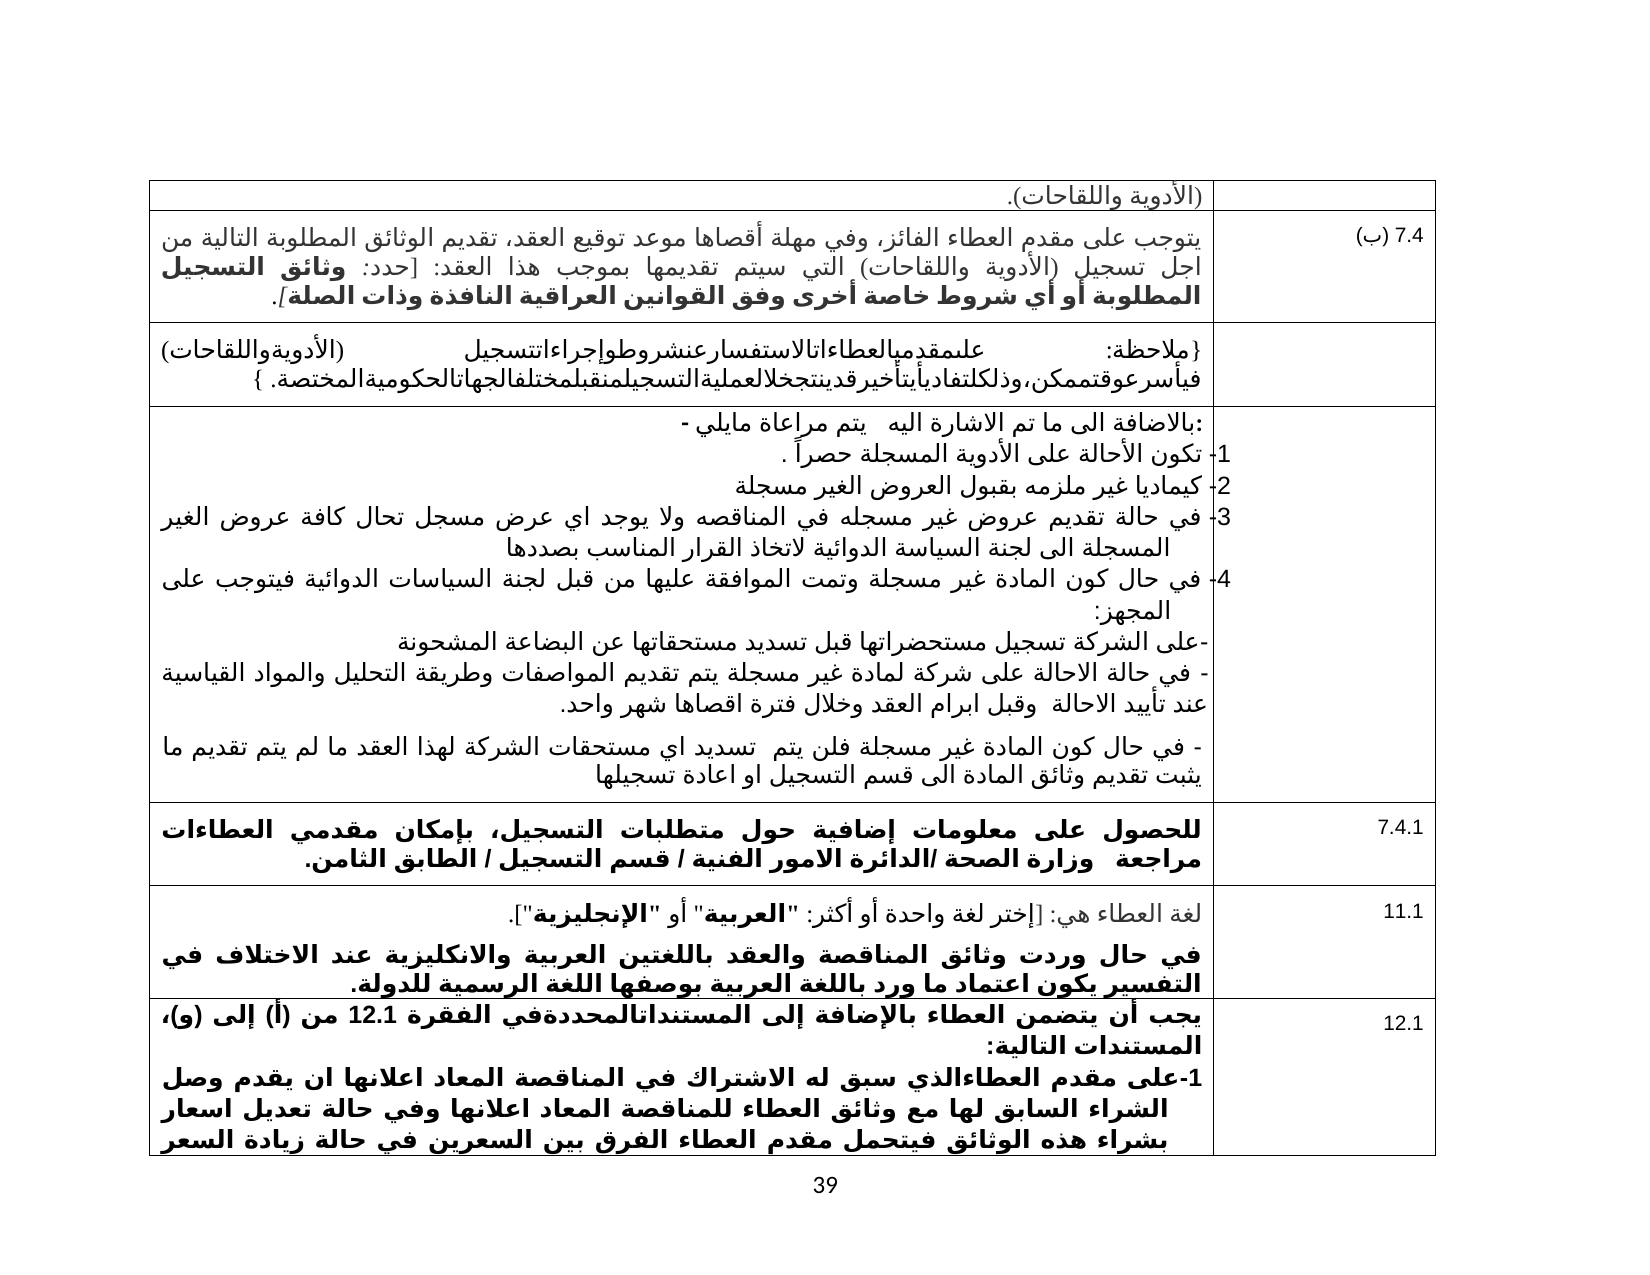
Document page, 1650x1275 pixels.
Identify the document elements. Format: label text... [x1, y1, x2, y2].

table_cell لغة العطاء هي: [إختر لغة واحدة أو أكثر: "العربية" أو "الإنجليزية"]. في حال وردت وثائق المناقصة والعقد باللغتين العربية والانكليزية عند الاختلاف في التفسير يكون اعتماد ما ورد باللغة العربية بوصفها اللغة الرسمية للدولة. [150, 886, 1213, 997]
table_cell 7.4.1 [1214, 803, 1435, 885]
table_cell [1214, 323, 1435, 406]
table_cell 11.1 [1214, 886, 1435, 997]
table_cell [150, 181, 1213, 210]
table_cell 7.4 (ب) [1214, 211, 1435, 322]
table_cell [1214, 407, 1435, 802]
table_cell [150, 999, 1213, 1155]
table_cell 12.1 [1214, 999, 1435, 1155]
table_cell [1214, 181, 1435, 210]
table_cell يتوجب على مقدم العطاء الفائز، وفي مهلة أقصاها موعد توقيع العقد، تقديم الوثائق المطلوبة التالية من اجل تسجيل (الأدوية واللقاحات) التي سيتم تقديمها بموجب هذا العقد: [حدد: وثائق التسجيل المطلوبة أو أي شروط خاصة أخرى وفق القوانين العراقية النافذة وذات الصلة]. [150, 211, 1213, 322]
table_cell للحصول على معلومات إضافية حول متطلبات التسجيل، بإمكان مقدمي العطاءات مراجعة وزارة الصحة /الدائرة الامور الفنية / قسم التسجيل / الطابق الثامن. [150, 803, 1213, 885]
table_cell - بالاضافة الى ما تم الاشارة اليه يتم مراعاة مايلي: تكون الأحالة على الأدوية المسجلة حصراً . كيماديا غير ملزمه بقبول العروض الغير مسجلة في حالة تقديم عروض غير مسجله في المناقصه ولا يوجد اي عرض مسجل تحال كافة عروض الغير المسجلة الى لجنة السياسة الدوائية لاتخاذ القرار المناسب بصددها في حال كون المادة غير مسجلة وتمت الموافقة عليها من قبل لجنة السياسات الدوائية فيتوجب على المجهز: -على الشركة تسجيل مستحضراتها قبل تسديد مستحقاتها عن البضاعة المشحونة - في حالة الاحالة على شركة لمادة غير مسجلة يتم تقديم المواصفات وطريقة التحليل والمواد القياسية عند تأييد الاحالة وقبل ابرام العقد وخلال فترة اقصاها شهر واحد. - في حال كون المادة غير مسجلة فلن يتم تسديد اي مستحقات الشركة لهذا العقد ما لم يتم تقديم ما يثبت تقديم وثائق المادة الى قسم التسجيل او اعادة تسجيلها [150, 407, 1213, 802]
table_cell {ملاحظة: علىمقدميالعطاءاتالاستفسارعنشروطوإجراءاتتسجيل (الأدويةواللقاحات) فيأسرعوقتممكن،وذلكلتفاديأيتأخيرقدينتجخلالعمليةالتسجيلمنقبلمختلفالجهاتالحكوميةالمختصة. } [150, 323, 1213, 406]
